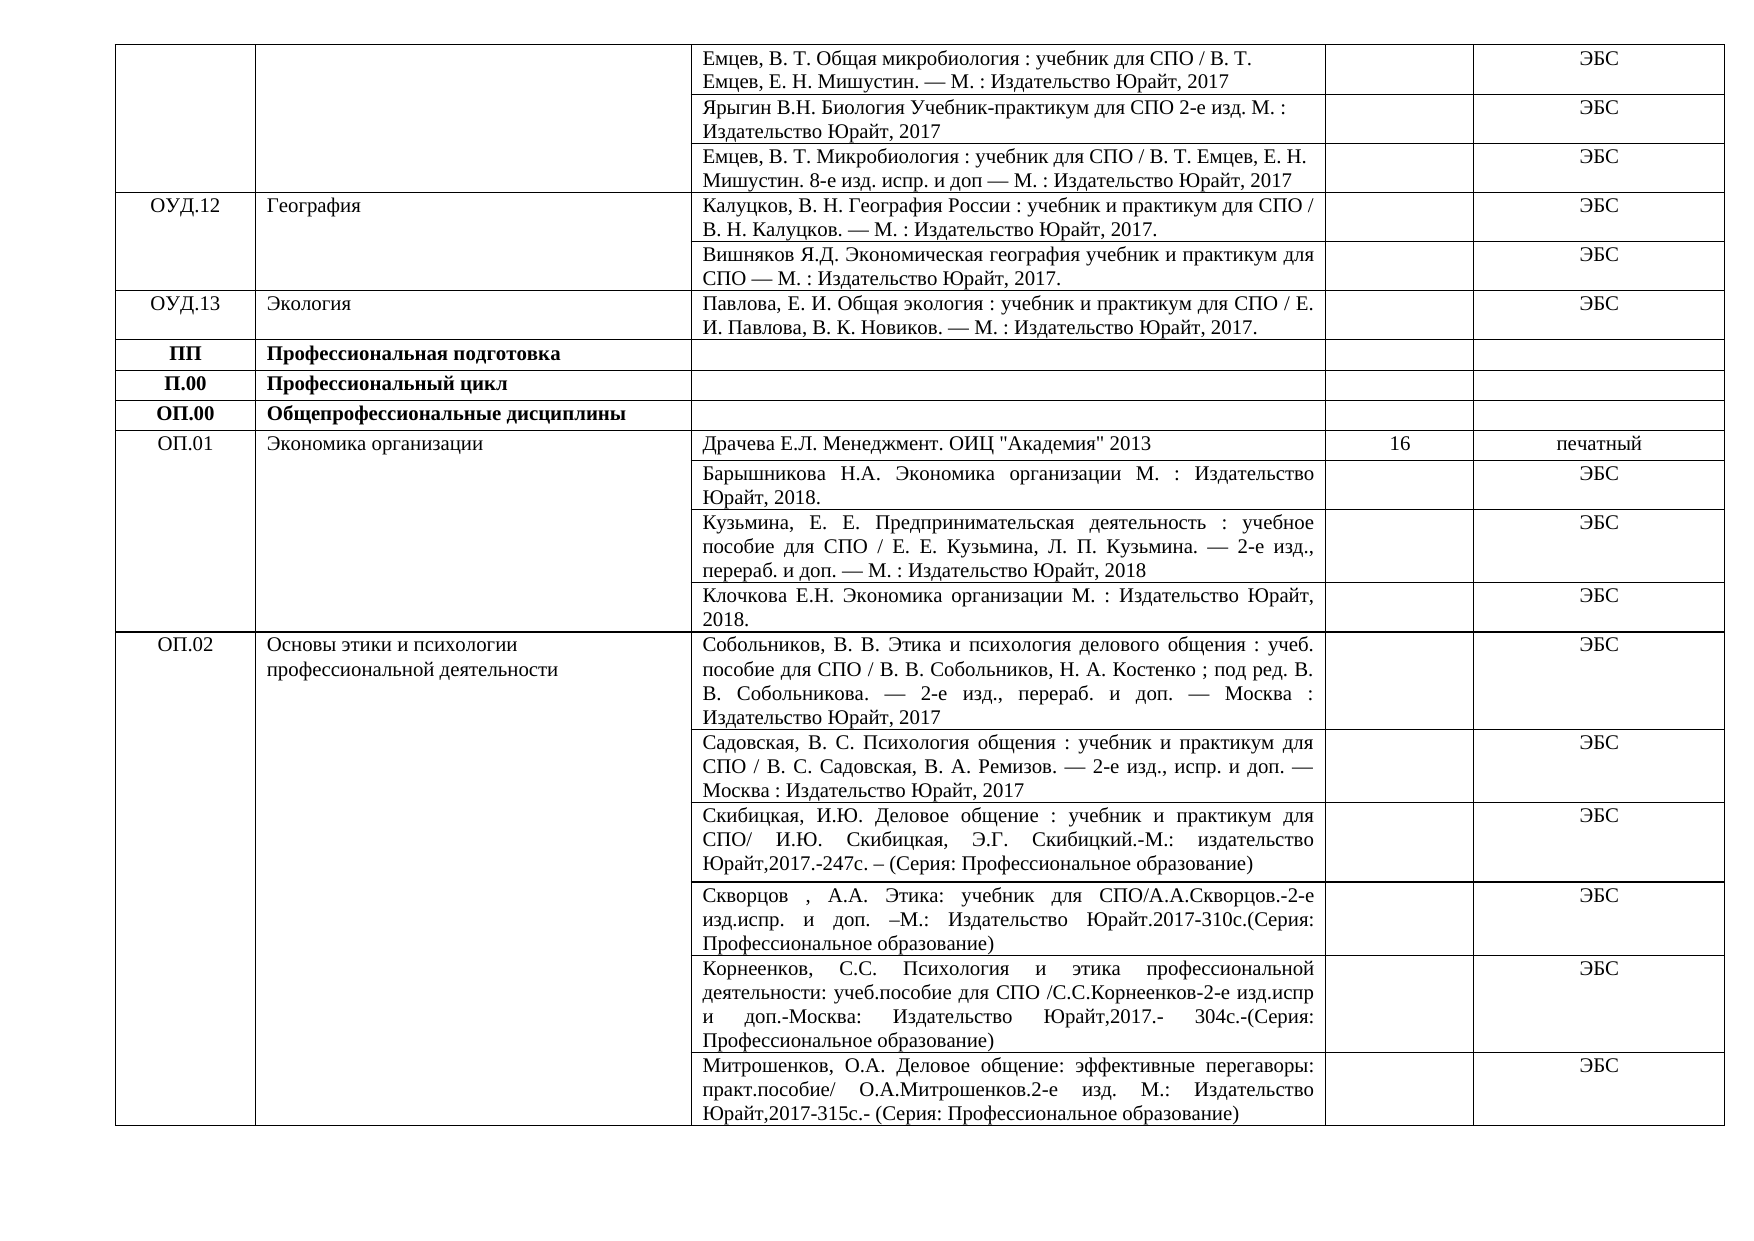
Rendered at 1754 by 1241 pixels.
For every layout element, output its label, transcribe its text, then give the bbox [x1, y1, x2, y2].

table_cell [1326, 95, 1473, 143]
table_cell [1326, 193, 1473, 241]
table_cell ЭБС [1474, 144, 1724, 192]
table_cell ЭБС [1474, 883, 1724, 955]
table_cell [692, 371, 1325, 399]
table_cell [1326, 956, 1473, 1052]
table_cell ОУД.13 [116, 291, 255, 339]
table_cell [1474, 340, 1724, 369]
table_cell [1326, 371, 1473, 399]
table_cell ОП.00 [116, 401, 255, 430]
table_cell Павлова, Е. И. Общая экология : учебник и практикум для СПО / Е. И. Павлова, В. К. Новиков. — М. : Издательство Юрайт, 2017. [692, 291, 1325, 339]
table_cell ЭБС [1474, 583, 1724, 631]
table_cell Емцев, В. Т. Микробиология : учебник для СПО / В. Т. Емцев, Е. Н. Мишустин. 8-е изд. испр. и доп — М. : Издательство Юрайт, 2017 [692, 144, 1325, 192]
table_cell ЭБС [1474, 242, 1724, 290]
table_cell Общепрофессиональные дисциплины [256, 401, 691, 430]
table_cell [1326, 401, 1473, 430]
table_cell [1326, 583, 1473, 631]
table_cell ЭБС [1474, 510, 1724, 582]
table_cell Профессиональный цикл [256, 371, 691, 399]
table_cell [1326, 803, 1473, 881]
table_cell П.00 [116, 371, 255, 399]
table_cell Скибицкая, И.Ю. Деловое общение : учебник и практикум для СПО/ И.Ю. Скибицкая, Э.Г. Скибицкий.-М.: издательство Юрайт,2017.-247с. – (Серия: Профессиональное образование) [692, 803, 1325, 881]
table_cell [1326, 510, 1473, 582]
table_cell Экономика организации [256, 431, 691, 631]
table_cell Емцев, В. Т. Общая микробиология : учебник для СПО / В. Т. Емцев, Е. Н. Мишустин. — М. : Издательство Юрайт, 2017 [692, 45, 1325, 93]
table_cell Садовская, В. С. Психология общения : учебник и практикум для СПО / В. С. Садовская, В. А. Ремизов. — 2-е изд., испр. и доп. — Москва : Издательство Юрайт, 2017 [692, 730, 1325, 802]
table_cell ЭБС [1474, 803, 1724, 881]
table_cell Ярыгин В.Н. Биология Учебник-практикум для СПО 2-е изд. М. : Издательство Юрайт, 2017 [692, 95, 1325, 143]
table_cell [1326, 144, 1473, 192]
table_cell Драчева Е.Л. Менеджмент. ОИЦ "Академия" 2013 [692, 431, 1325, 460]
table_cell [1326, 633, 1473, 729]
table_cell Барышникова Н.А. Экономика организации М. : Издательство Юрайт, 2018. [692, 461, 1325, 509]
table_cell ЭБС [1474, 633, 1724, 729]
table_cell ЭБС [1474, 193, 1724, 241]
table_cell Основы этики и психологии профессиональной деятельности [256, 633, 691, 1125]
table_cell [1326, 242, 1473, 290]
table_cell Калуцков, В. Н. География России : учебник и практикум для СПО / В. Н. Калуцков. — М. : Издательство Юрайт, 2017. [692, 193, 1325, 241]
table_cell Митрошенков, О.А. Деловое общение: эффективные перегаворы: практ.пособие/ О.А.Митрошенков.2-е изд. М.: Издательство Юрайт,2017-315с.- (Серия: Профессиональное образование) [692, 1053, 1325, 1125]
table_cell [1326, 1053, 1473, 1125]
table_cell [1474, 401, 1724, 430]
table_cell 16 [1326, 431, 1473, 460]
table_cell ОП.02 [116, 633, 255, 1125]
table_cell ЭБС [1474, 1053, 1724, 1125]
table_cell Собольников, В. В. Этика и психология делового общения : учеб. пособие для СПО / В. В. Собольников, Н. А. Костенко ; под ред. В. В. Собольникова. — 2-е изд., перераб. и доп. — Москва : Издательство Юрайт, 2017 [692, 633, 1325, 729]
table_cell ЭБС [1474, 291, 1724, 339]
table_cell [1326, 340, 1473, 369]
table_cell Скворцов , А.А. Этика: учебник для СПО/А.А.Скворцов.-2-е изд.испр. и доп. –М.: Издательство Юрайт.2017-310с.(Серия: Профессиональное образование) [692, 883, 1325, 955]
table_cell [692, 401, 1325, 430]
table_cell География [256, 193, 691, 290]
table_cell [1326, 883, 1473, 955]
table_cell Вишняков Я.Д. Экономическая география учебник и практикум для СПО — М. : Издательство Юрайт, 2017. [692, 242, 1325, 290]
table_cell [1474, 371, 1724, 399]
table_cell печатный [1474, 431, 1724, 460]
table_cell [692, 340, 1325, 369]
table_cell Профессиональная подготовка [256, 340, 691, 369]
table_cell [1326, 730, 1473, 802]
table_cell Корнеенков, С.С. Психология и этика профессиональной деятельности: учеб.пособие для СПО /С.С.Корнеенков-2-е изд.испр и доп.-Москва: Издательство Юрайт,2017.- 304с.-(Серия: Профессиональное образование) [692, 956, 1325, 1052]
table_cell [1326, 45, 1473, 93]
table_cell ЭБС [1474, 95, 1724, 143]
table_cell [1326, 461, 1473, 509]
table_cell Кузьмина, Е. Е. Предпринимательская деятельность : учебное пособие для СПО / Е. Е. Кузьмина, Л. П. Кузьмина. — 2-е изд., перераб. и доп. — М. : Издательство Юрайт, 2018 [692, 510, 1325, 582]
table_cell ОП.01 [116, 431, 255, 631]
table_cell ЭБС [1474, 956, 1724, 1052]
table_cell ОУД.12 [116, 193, 255, 290]
table_cell [1326, 291, 1473, 339]
table_cell ЭБС [1474, 461, 1724, 509]
table_cell Экология [256, 291, 691, 339]
table_cell ЭБС [1474, 730, 1724, 802]
table_cell Клочкова Е.Н. Экономика организации М. : Издательство Юрайт, 2018. [692, 583, 1325, 631]
table_cell ЭБС [1474, 45, 1724, 93]
table_cell ПП [116, 340, 255, 369]
